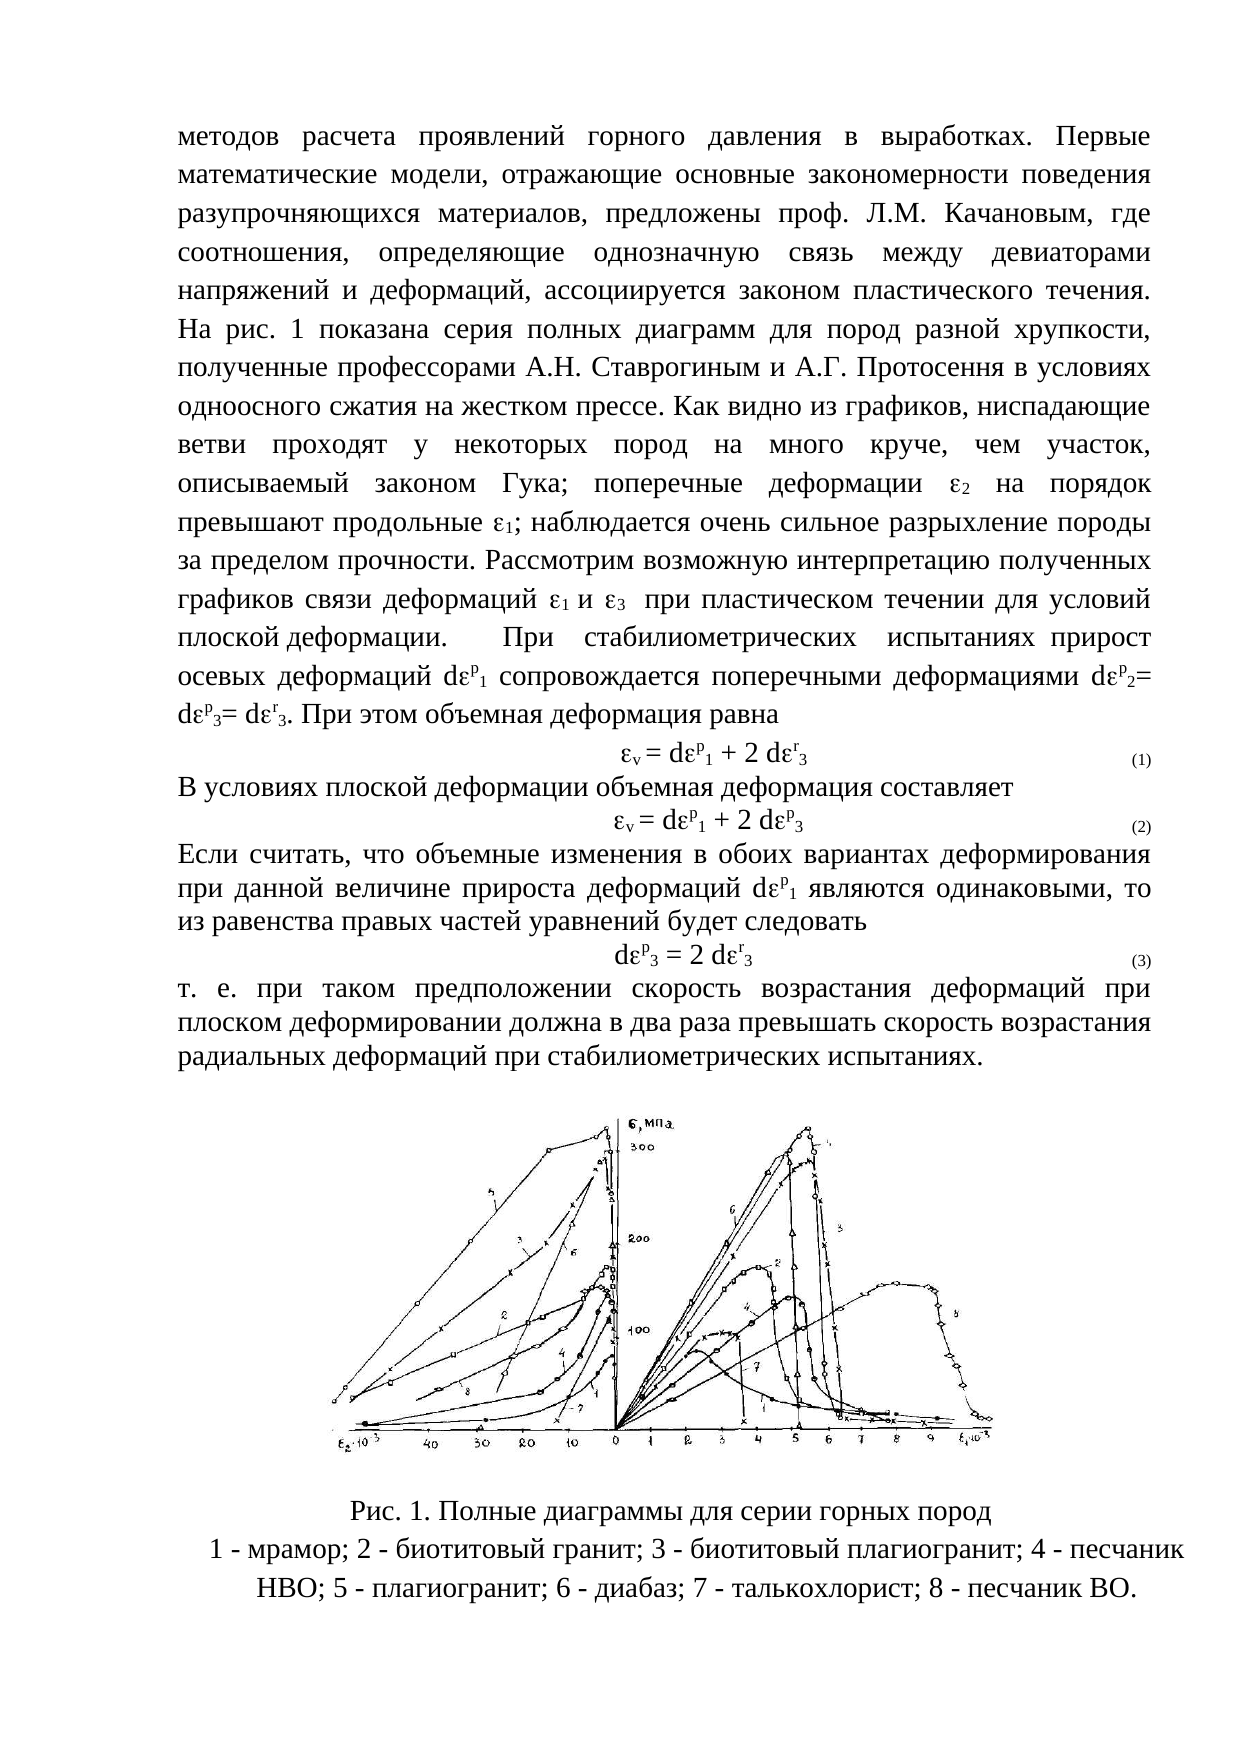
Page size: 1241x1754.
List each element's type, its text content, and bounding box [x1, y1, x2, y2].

text т. е. при таком предположении скорость возрастания деформаций при плоском деформировании должна в два раза превышать скорость возрастания радиальных деформаций при стабилиометрических испытаниях. [177, 971, 1152, 1071]
text В условиях плоской деформации объемная деформация составляет [177, 769, 1152, 802]
text v = dр1 + 2 dp3 (2) [177, 802, 1152, 836]
text Если считать, что объемные изменения в обоих вариантах деформирования при данной величине прироста деформаций dр1 являются одинаковыми, то из равенства правых частей уравнений будет следовать [177, 836, 1152, 937]
text Рис. 1. Полные диаграммы для серии горных пород [190, 1493, 1152, 1527]
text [177, 118, 1152, 730]
picture [310, 1071, 1019, 1455]
text 1 - мрамор; 2 - биотитовый гранит; 3 - биотитовый плагиогранит; 4 - песчаник НВО; 5 - плагиогранит; 6 - диабаз; 7 - талькохлорист; 8 - песчаник ВО. [177, 1532, 1216, 1604]
text dр3 = 2 dr3 (3) [177, 937, 1152, 971]
text v = dр1 + 2 dr3 (1) [177, 735, 1152, 769]
